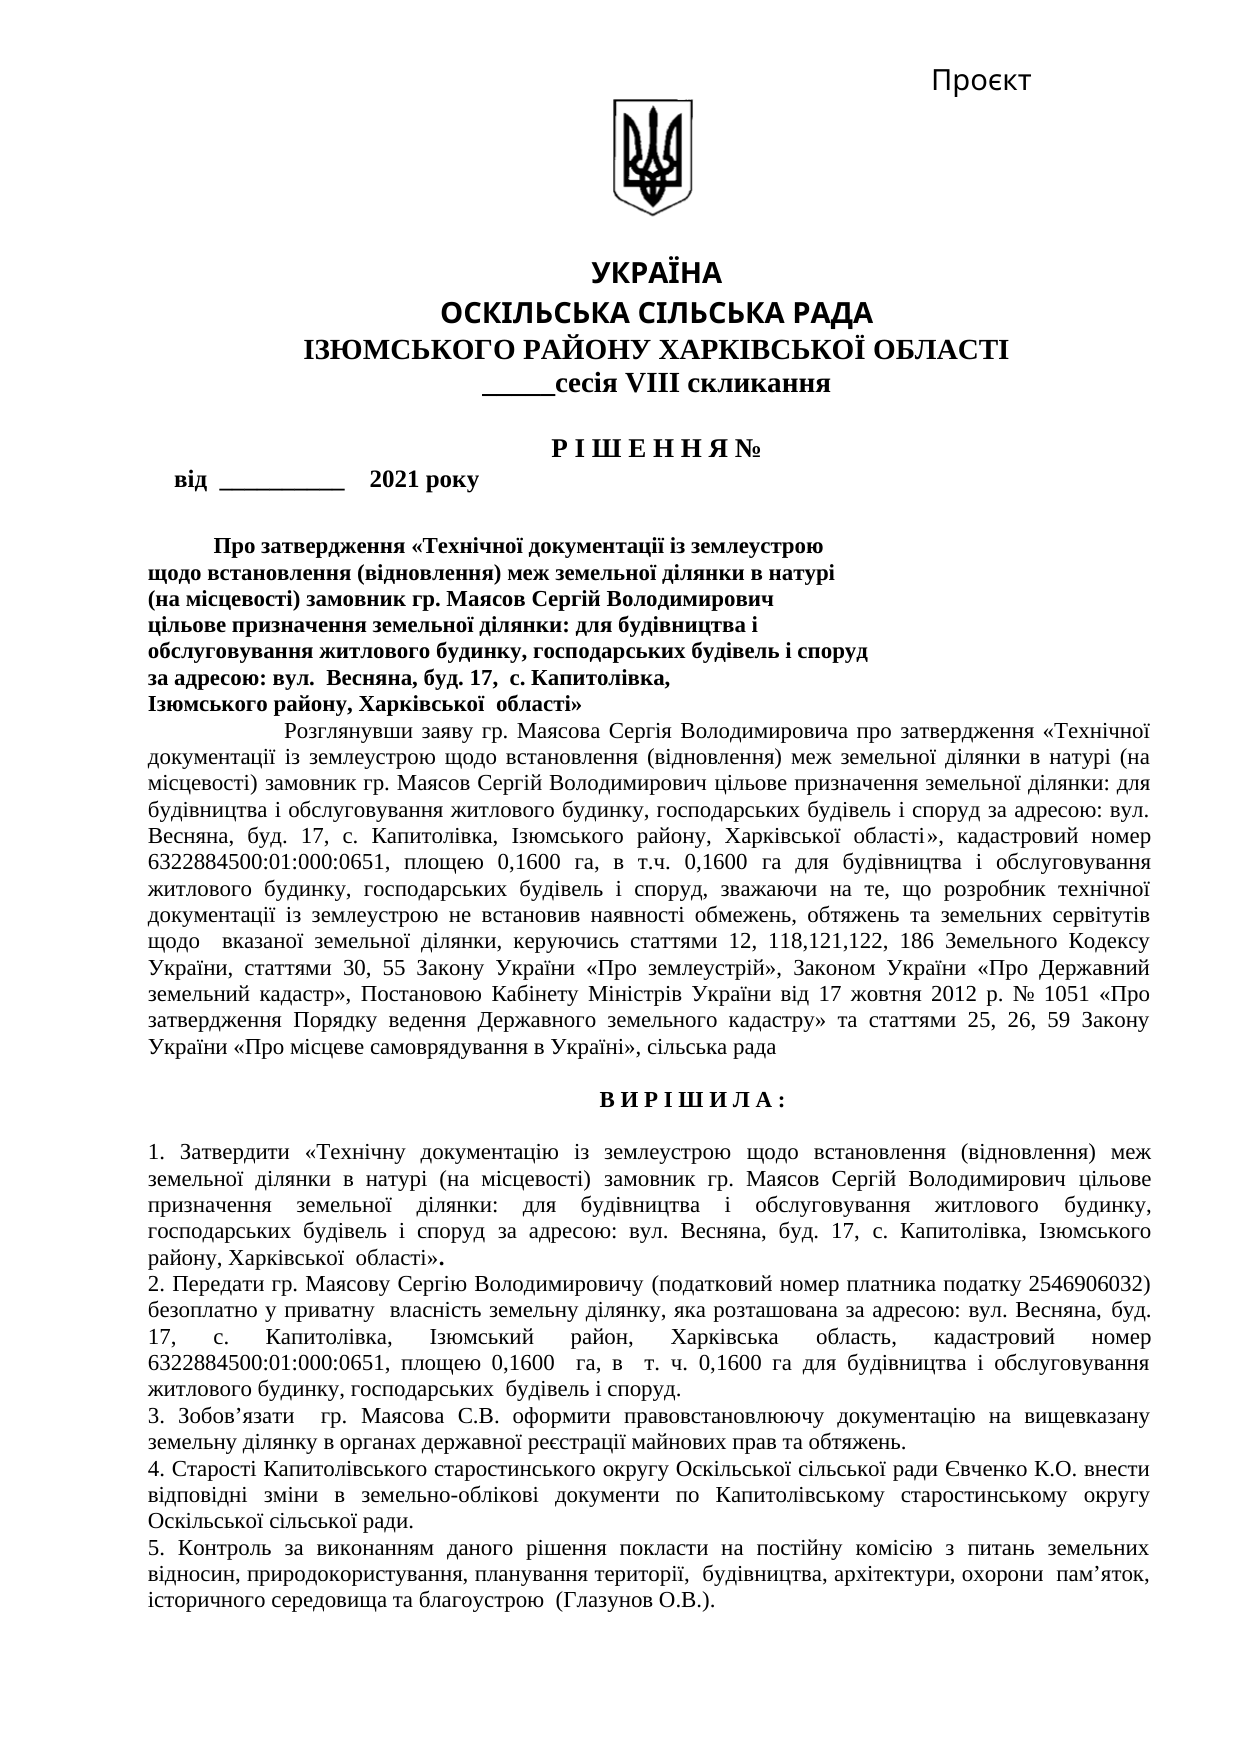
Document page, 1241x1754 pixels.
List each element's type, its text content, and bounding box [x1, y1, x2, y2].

text за адресою: вул. Весняна, буд. 17, с. Капитолівка, [148, 664, 1152, 690]
text Р І Ш Е Н Н Я № [161, 433, 1152, 464]
text В И Р І Ш И Л А : [148, 1086, 1152, 1112]
text Розглянувши заяву гр. Маясова Сергія Володимировича про затвердження «Технічної документації із землеустрою щодо встановлення (відновлення) меж земельної ділянки в натурі (на місцевості) замовник гр. Маясов Сергій Володимирович цільове призначення земельної ділянки: для будівництва і обслуговування житлового будинку, господарських будівель і споруд за адресою: вул. Весняна, буд. 17, с. Капитолівка, Ізюмського району, Харківської області», кадастровий номер 6322884500:01:000:0651, площею 0,1600 га, в т.ч. 0,1600 га для будівництва і обслуговування житлового будинку, господарських будівель і споруд, зважаючи на те, що розробник технічної документації із землеустрою не встановив наявності обмежень, обтяжень та земельних сервітутів щодо вказаної земельної ділянки, керуючись статтями 12, 118,121,122, 186 Земельного Кодексу України, статтями 30, 55 Закону України «Про землеустрій», Законом України «Про Державний земельний кадастр», Постановою Кабінету Міністрів України від 17 жовтня 2012 р. № 1051 «Про затвердження Порядку ведення Державного земельного кадастру» та статтями 25, 26, 59 Закону України «Про місцеве самоврядування в Україні», сільська рада [148, 717, 1152, 1059]
text 1. Затвердити «Технічну документацію із землеустрою щодо встановлення (відновлення) меж земельної ділянки в натурі (на місцевості) замовник гр. Маясов Сергій Володимирович цільове призначення земельної ділянки: для будівництва і обслуговування житлового будинку, господарських будівель і споруд за адресою: вул. Весняна, буд. 17, с. Капитолівка, Ізюмського району, Харківської області». [148, 1138, 1152, 1270]
text обслуговування житлового будинку, господарських будівель і споруд [148, 638, 1152, 664]
text Про затвердження «Технічної документації із землеустрою [148, 532, 1152, 558]
text щодо встановлення (відновлення) меж земельної ділянки в натурі [148, 558, 1152, 585]
text 3. Зобов’язати гр. Маясова С.В. оформити правовстановлюючу документацію на вищевказану земельну ділянку в органах державної реєстрації майнових прав та обтяжень. [148, 1402, 1152, 1454]
text ОСКІЛЬСЬКА СІЛЬСЬКА РАДА [161, 292, 1152, 332]
text 4. Старості Капитолівського старостинського округу Оскільської сільської ради Євченко К.О. внести відповідні зміни в земельно-облікові документи по Капитолівському старостинському округу Оскільської сільської ради. [148, 1454, 1152, 1534]
text Проєкт [161, 59, 1152, 99]
text 5. Контроль за виконанням даного рішення покласти на постійну комісію з питань земельних відносин, природокористування, планування території, будівництва, архітектури, охорони пам’яток, історичного середовища та благоустрою (Глазунов О.В.). [148, 1534, 1152, 1613]
text Ізюмського району, Харківської області» [148, 690, 1152, 717]
text 2. Передати гр. Маясову Сергію Володимировичу (податковий номер платника податку 2546906032) безоплатно у приватну власність земельну ділянку, яка розташована за адресою: вул. Весняна, буд. 17, с. Капитолівка, Ізюмський район, Харківська область, кадастровий номер 6322884500:01:000:0651, площею 0,1600 га, в т. ч. 0,1600 га для будівництва і обслуговування житлового будинку, господарських будівель і споруд. [148, 1270, 1152, 1402]
text цільове призначення земельної ділянки: для будівництва і [148, 611, 1152, 638]
text (на місцевості) замовник гр. Маясов Сергій Володимирович [148, 585, 1152, 611]
text від __________ 2021 року [161, 464, 1152, 492]
picture [577, 98, 736, 253]
text _____сесія VІІІ скликання [161, 366, 1152, 399]
text ІЗЮМСЬКОГО РАЙОНУ ХАРКІВСЬКОЇ ОБЛАСТІ [161, 332, 1152, 366]
text УКРАЇНА [161, 253, 1152, 292]
